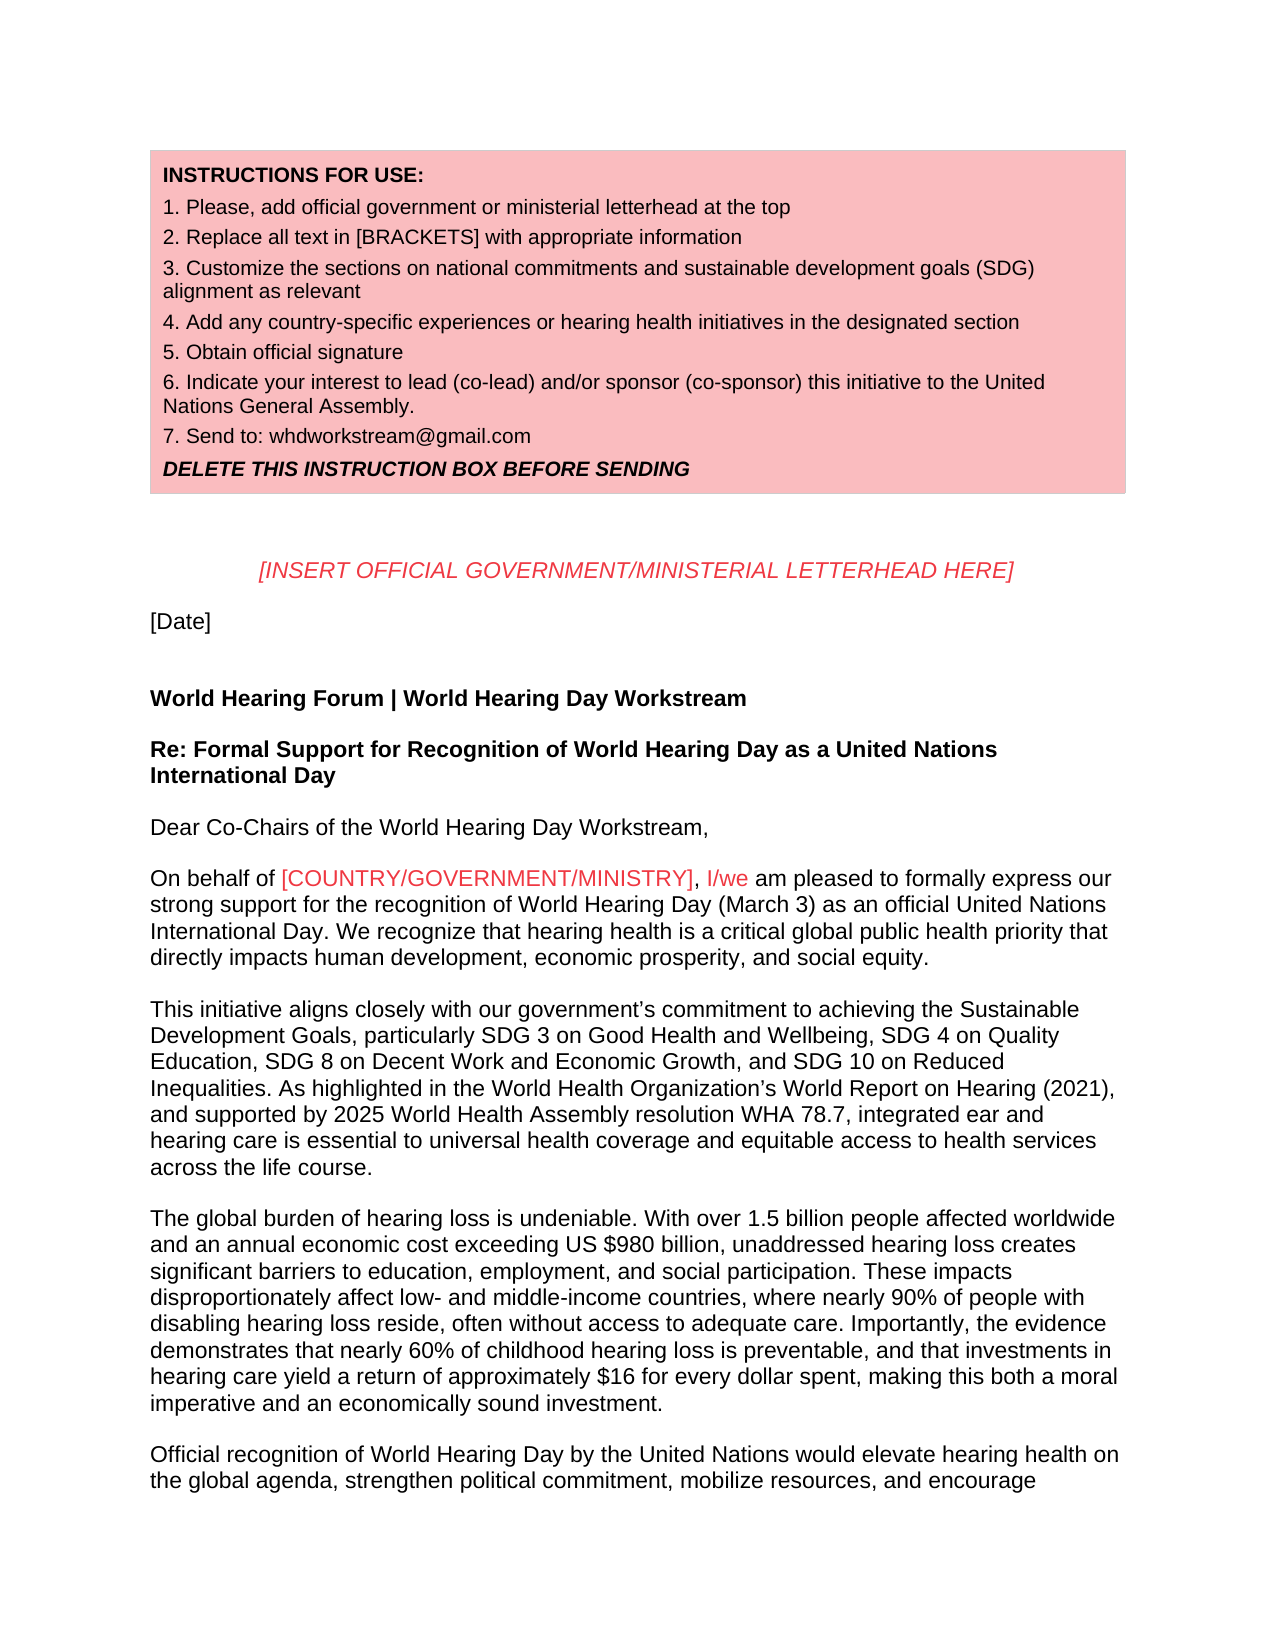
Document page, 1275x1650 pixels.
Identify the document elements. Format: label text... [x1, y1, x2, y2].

text Re: Formal Support for Recognition of World Hearing Day as a United Nations International Day [150, 736, 1125, 789]
text Dear Co-Chairs of the World Hearing Day Workstream, [150, 814, 1125, 840]
text The global burden of hearing loss is undeniable. With over 1.5 billion people affected worldwide and an annual economic cost exceeding US $980 billion, unaddressed hearing loss creates significant barriers to education, employment, and social participation. These impacts disproportionately affect low- and middle-income countries, where nearly 90% of people with disabling hearing loss reside, often without access to adequate care. Importantly, the evidence demonstrates that nearly 60% of childhood hearing loss is preventable, and that investments in hearing care yield a return of approximately $16 for every dollar spent, making this both a moral imperative and an economically sound investment. [150, 1205, 1125, 1416]
text This initiative aligns closely with our government’s commitment to achieving the Sustainable Development Goals, particularly SDG 3 on Good Health and Wellbeing, SDG 4 on Quality Education, SDG 8 on Decent Work and Economic Growth, and SDG 10 on Reduced Inequalities. As highlighted in the World Health Organization’s World Report on Hearing (2021), and supported by 2025 World Health Assembly resolution WHA 78.7, integrated ear and hearing care is essential to universal health coverage and equitable access to health services across the life course. [150, 996, 1125, 1180]
text World Hearing Forum | World Hearing Day Workstream [150, 685, 1125, 711]
text [INSERT OFFICIAL GOVERNMENT/MINISTERIAL LETTERHEAD HERE] [150, 557, 1125, 583]
text On behalf of [COUNTRY/GOVERNMENT/MINISTRY], I/we am pleased to formally express our strong support for the recognition of World Hearing Day (March 3) as an official United Nations International Day. We recognize that hearing health is a critical global public health priority that directly impacts human development, economic prosperity, and social equity. [150, 865, 1125, 971]
table_header INSTRUCTIONS FOR USE: 1. Please, add official government or ministerial letterhead at the top 2. Replace all text in [BRACKETS] with appropriate information 3. Customize the sections on national commitments and sustainable development goals (SDG) alignment as relevant 4. Add any country-specific experiences or hearing health initiatives in the designated section 5. Obtain official signature 6. Indicate your interest to lead (co-lead) and/or sponsor (co-sponsor) this initiative to the United Nations General Assembly. 7. Send to: whdworkstream@gmail.com DELETE THIS INSTRUCTION BOX BEFORE SENDING [151, 151, 1125, 493]
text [150, 1441, 1125, 1493]
text [Date] [150, 608, 1125, 635]
